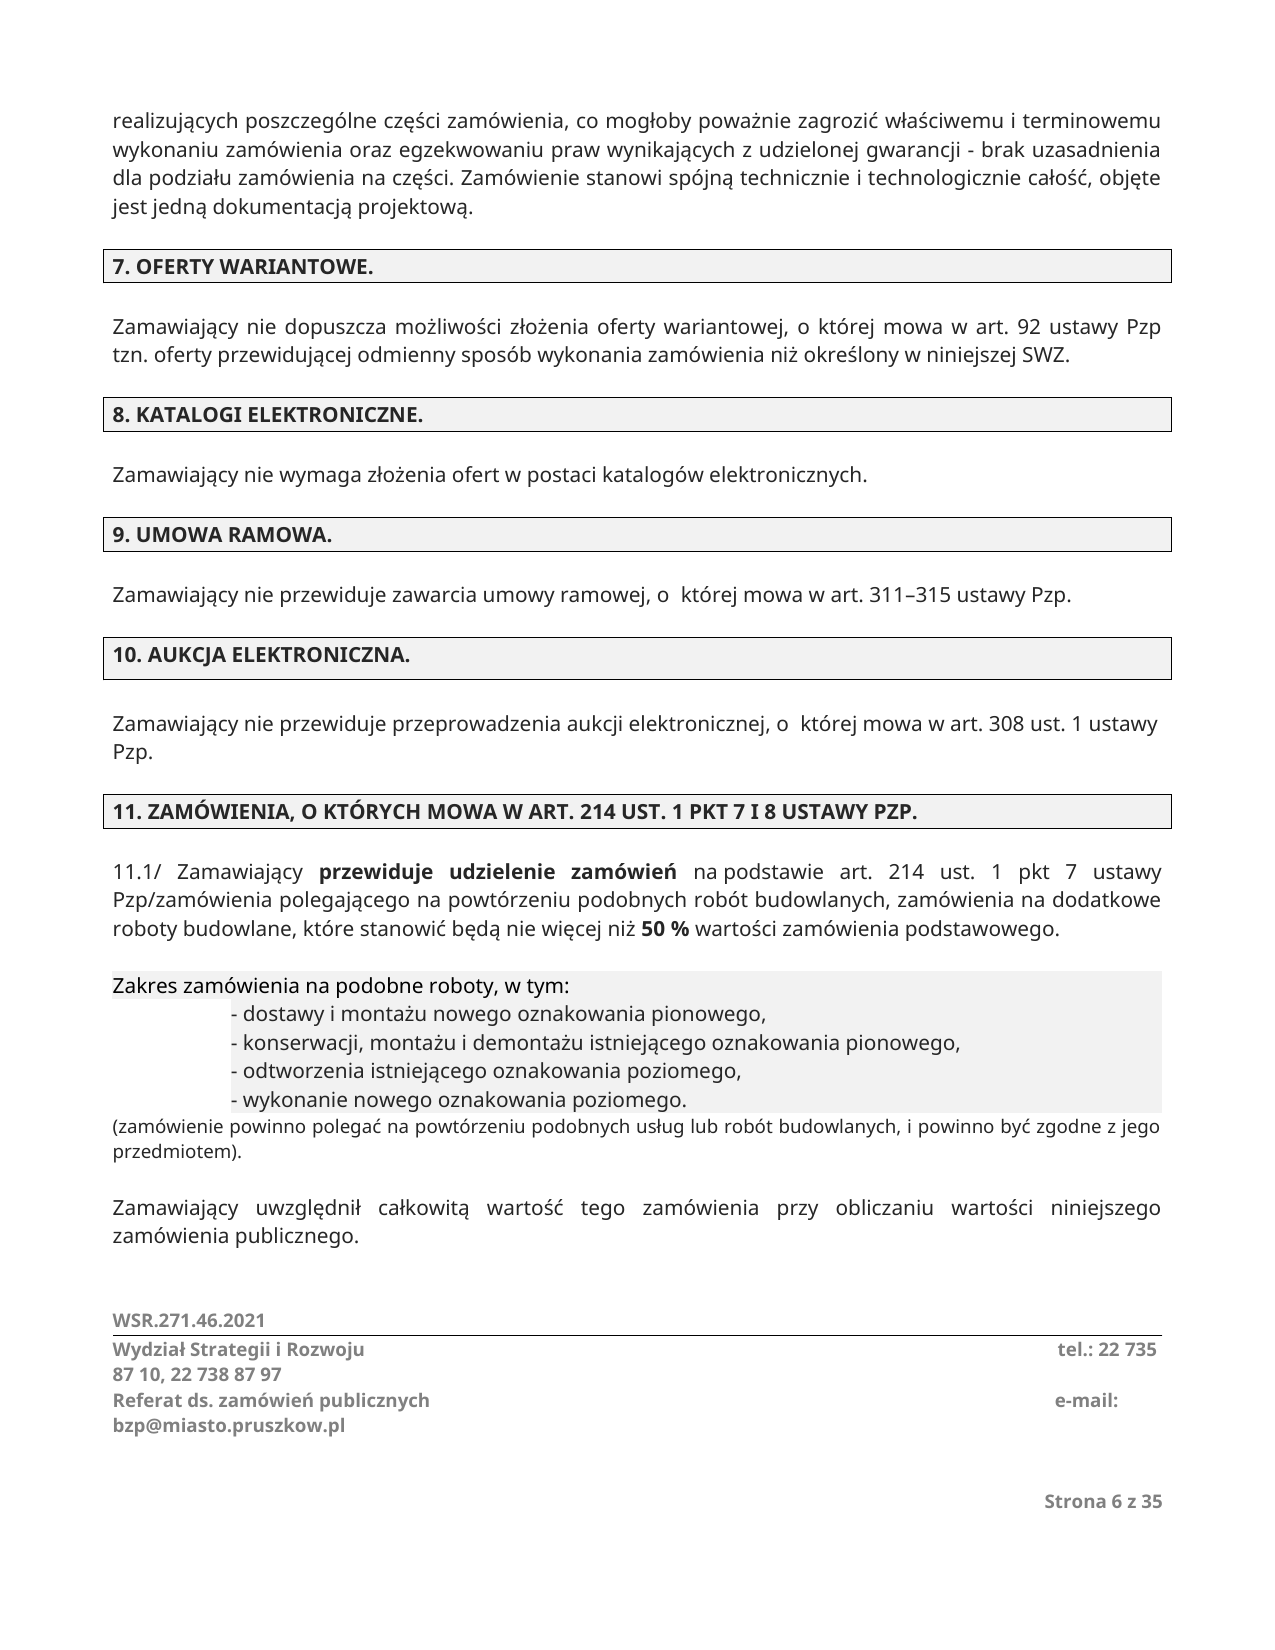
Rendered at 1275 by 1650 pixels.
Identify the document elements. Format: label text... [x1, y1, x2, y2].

text 7. OFERTY WARIANTOWE. [104, 250, 1171, 282]
text - wykonanie nowego oznakowania poziomego. [231, 1085, 1162, 1113]
text Zamawiający nie przewiduje przeprowadzenia aukcji elektronicznej, o której mowa w art. 308 ust. 1 ustawy Pzp. [112, 709, 1162, 766]
text 11.1/ Zamawiający przewiduje udzielenie zamówień na podstawie art. 214 ust. 1 pkt 7 ustawy Pzp/zamówienia polegającego na powtórzeniu podobnych robót budowlanych, zamówienia na dodatkowe roboty budowlane, które stanowić będą nie więcej niż 50 % wartości zamówienia podstawowego. [112, 857, 1162, 942]
text Zamawiający nie dopuszcza możliwości złożenia oferty wariantowej, o której mowa w art. 92 ustawy Pzp tzn. oferty przewidującej odmienny sposób wykonania zamówienia niż określony w niniejszej SWZ. [112, 312, 1162, 369]
text 11. ZAMÓWIENIA, O KTÓRYCH MOWA W ART. 214 UST. 1 PKT 7 I 8 USTAWY PZP. [104, 795, 1171, 828]
text - dostawy i montażu nowego oznakowania pionowego, [231, 999, 1162, 1028]
text 8. KATALOGI ELEKTRONICZNE. [104, 398, 1171, 431]
text Zamawiający nie wymaga złożenia ofert w postaci katalogów elektronicznych. [112, 460, 1162, 489]
text - odtworzenia istniejącego oznakowania poziomego, [231, 1056, 1162, 1085]
text 9. UMOWA RAMOWA. [104, 518, 1171, 551]
text Zakres zamówienia na podobne roboty, w tym: [112, 971, 1162, 999]
text Zamawiający uwzględnił całkowitą wartość tego zamówienia przy obliczaniu wartości niniejszego zamówienia publicznego. [112, 1193, 1162, 1249]
text - konserwacji, montażu i demontażu istniejącego oznakowania pionowego, [231, 1028, 1162, 1056]
text 10. AUKCJA ELEKTRONICZNA. [104, 638, 1171, 679]
text Zamawiający nie przewiduje zawarcia umowy ramowej, o której mowa w art. 311–315 ustawy Pzp. [112, 580, 1162, 609]
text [112, 107, 1162, 220]
text (zamówienie powinno polegać na powtórzeniu podobnych usług lub robót budowlanych, i powinno być zgodne z jego przedmiotem). [112, 1113, 1162, 1164]
